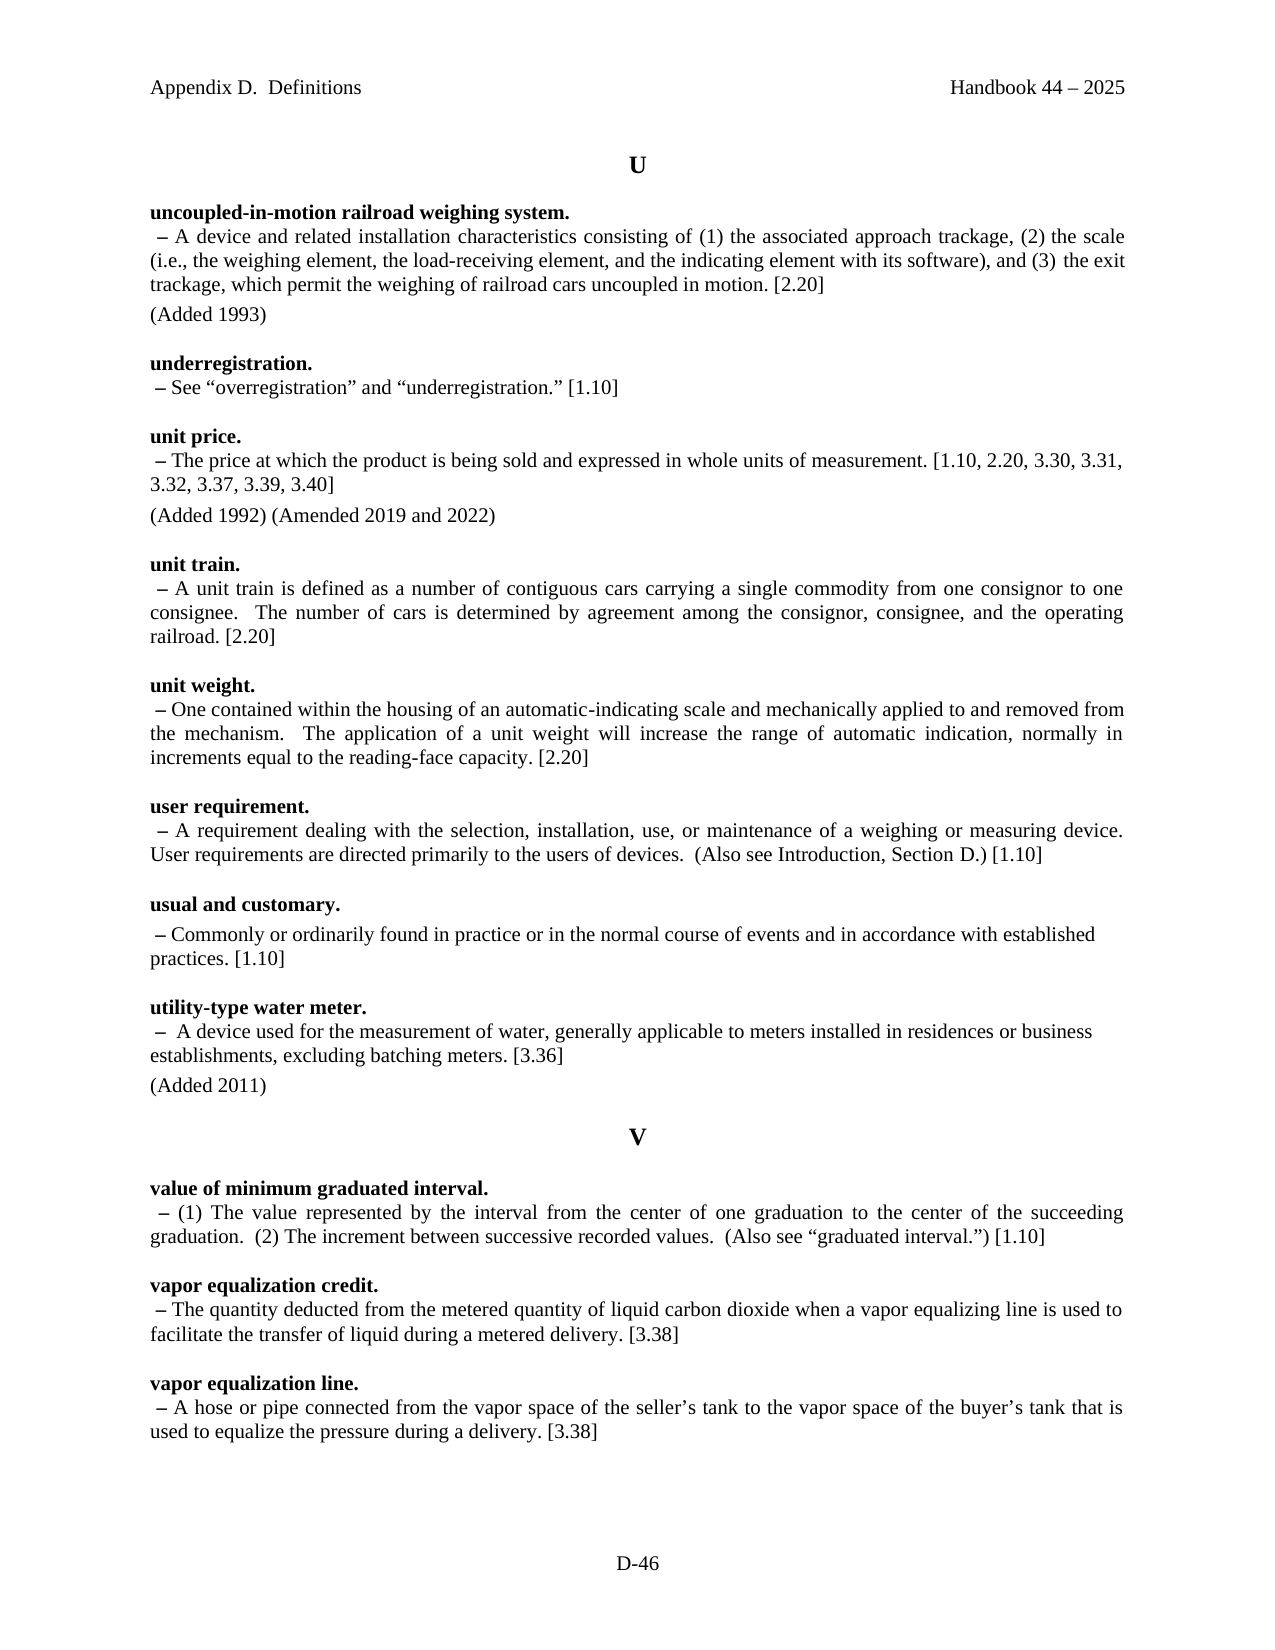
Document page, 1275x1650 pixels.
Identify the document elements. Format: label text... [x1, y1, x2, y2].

text – A device used for the measurement of water, generally applicable to meters installed in residences or business establishments, excluding batching meters. [3.36] [150, 1019, 1125, 1067]
text (Added 1993) [150, 302, 1125, 326]
text – (1) The value represented by the interval from the center of one graduation to the center of the succeeding graduation. (2) The increment between successive recorded values. (Also see “graduated interval.”) [1.10] [150, 1200, 1125, 1248]
subtitle usual and customary. [150, 891, 1125, 916]
subtitle vapor equalization credit. [150, 1273, 1125, 1297]
text – One contained within the housing of an automatic-indicating scale and mechanically applied to and removed from the mechanism. The application of a unit weight will increase the range of automatic indication, normally in increments equal to the reading-face capacity. [2.20] [150, 697, 1125, 769]
text – A device and related installation characteristics consisting of (1) the associated approach trackage, (2) the scale (i.e., the weighing element, the load-receiving element, and the indicating element with its software), and (3) the exit trackage, which permit the weighing of railroad cars uncoupled in motion. [2.20] [150, 224, 1125, 296]
subtitle vapor equalization line. [150, 1371, 1125, 1394]
text (Added 1992) (Amended 2019 and 2022) [150, 503, 1125, 527]
text (Added 2011) [150, 1073, 1125, 1097]
subtitle uncoupled-in-motion railroad weighing system. [150, 199, 1125, 224]
subtitle utility-type water meter. [150, 995, 1125, 1019]
subtitle unit weight. [150, 673, 1125, 697]
subtitle unit price. [150, 424, 1125, 448]
text – The price at which the product is being sold and expressed in whole units of measurement. [1.10, 2.20, 3.30, 3.31, 3.32, 3.37, 3.39, 3.40] [150, 448, 1125, 496]
subtitle underregistration. [150, 351, 1125, 375]
subtitle unit train. [150, 552, 1125, 576]
text – Commonly or ordinarily found in practice or in the normal course of events and in accordance with established practices. [1.10] [150, 922, 1125, 970]
subtitle user requirement. [150, 794, 1125, 818]
text – A unit train is defined as a number of contiguous cars carrying a single commodity from one consignor to one consignee. The number of cars is determined by agreement among the consignor, consignee, and the operating railroad. [2.20] [150, 576, 1125, 648]
subtitle value of minimum graduated interval. [150, 1176, 1125, 1200]
subtitle V [150, 1122, 1125, 1151]
text – The quantity deducted from the metered quantity of liquid carbon dioxide when a vapor equalizing line is used to facilitate the transfer of liquid during a metered delivery. [3.38] [150, 1297, 1125, 1346]
text – See “overregistration” and “underregistration.” [1.10] [150, 375, 1125, 399]
subtitle U [150, 150, 1125, 179]
text – A hose or pipe connected from the vapor space of the seller’s tank to the vapor space of the buyer’s tank that is used to equalize the pressure during a delivery. [3.38] [150, 1394, 1125, 1443]
text – A requirement dealing with the selection, installation, use, or maintenance of a weighing or measuring device. User requirements are directed primarily to the users of devices. (Also see Introduction, Section D.) [1.10] [150, 818, 1125, 866]
